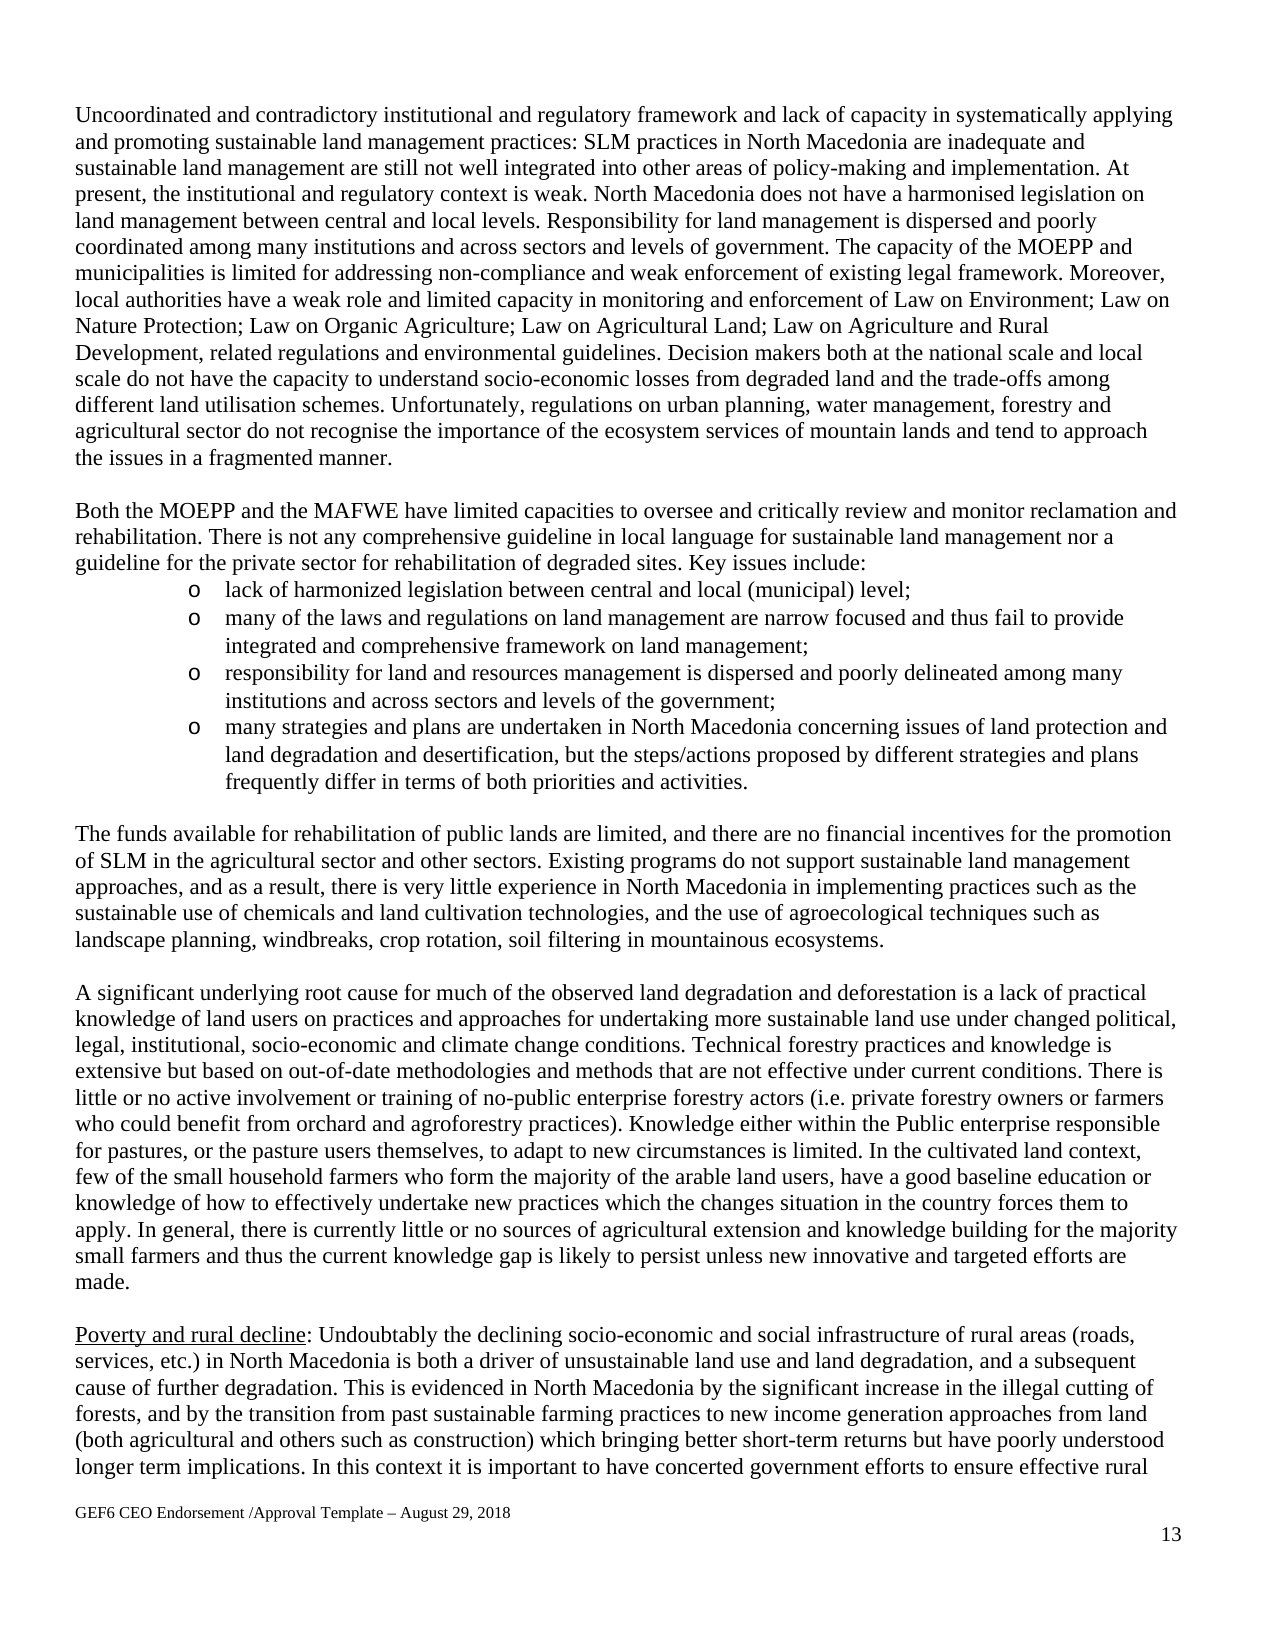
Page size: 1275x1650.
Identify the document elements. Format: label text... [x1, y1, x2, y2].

list many of the laws and regulations on land management are narrow focused and thus fail to provide integrated and comprehensive framework on land management; [187, 604, 1181, 658]
list responsibility for land and resources management is dispersed and poorly delineated among many institutions and across sectors and levels of the government; [187, 658, 1181, 713]
list lack of harmonized legislation between central and local (municipal) level; [187, 576, 1181, 604]
list Both the MOEPP and the MAFWE have limited capacities to oversee and critically review and monitor reclamation and rehabilitation. There is not any comprehensive guideline in local language for sustainable land management nor a guideline for the private sector for rehabilitation of degraded sites. Key issues include: [75, 497, 1181, 576]
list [75, 1321, 1181, 1479]
list Uncoordinated and contradictory institutional and regulatory framework and lack of capacity in systematically applying and promoting sustainable land management practices: SLM practices in North Macedonia are inadequate and sustainable land management are still not well integrated into other areas of policy-making and implementation. At present, the institutional and regulatory context is weak. North Macedonia does not have a harmonised legislation on land management between central and local levels. Responsibility for land management is dispersed and poorly coordinated among many institutions and across sectors and levels of government. The capacity of the MOEPP and municipalities is limited for addressing non-compliance and weak enforcement of existing legal framework. Moreover, local authorities have a weak role and limited capacity in monitoring and enforcement of Law on Environment; Law on Nature Protection; Law on Organic Agriculture; Law on Agricultural Land; Law on Agriculture and Rural Development, related regulations and environmental guidelines. Decision makers both at the national scale and local scale do not have the capacity to understand socio-economic losses from degraded land and the trade-offs among different land utilisation schemes. Unfortunately, regulations on urban planning, water management, forestry and agricultural sector do not recognise the importance of the ecosystem services of mountain lands and tend to approach the issues in a fragmented manner. [75, 101, 1181, 470]
list many strategies and plans are undertaken in North Macedonia concerning issues of land protection and land degradation and desertification, but the steps/actions proposed by different strategies and plans frequently differ in terms of both priorities and activities. [187, 713, 1181, 794]
list The funds available for rehabilitation of public lands are limited, and there are no financial incentives for the promotion of SLM in the agricultural sector and other sectors. Existing programs do not support sustainable land management approaches, and as a result, there is very little experience in North Macedonia in implementing practices such as the sustainable use of chemicals and land cultivation technologies, and the use of agroecological techniques such as landscape planning, windbreaks, crop rotation, soil filtering in mountainous ecosystems. [75, 820, 1181, 952]
list A significant underlying root cause for much of the observed land degradation and deforestation is a lack of practical knowledge of land users on practices and approaches for undertaking more sustainable land use under changed political, legal, institutional, socio-economic and climate change conditions. Technical forestry practices and knowledge is extensive but based on out-of-date methodologies and methods that are not effective under current conditions. There is little or no active involvement or training of no-public enterprise forestry actors (i.e. private forestry owners or farmers who could benefit from orchard and agroforestry practices). Knowledge either within the Public enterprise responsible for pastures, or the pasture users themselves, to adapt to new circumstances is limited. In the cultivated land context, few of the small household farmers who form the majority of the arable land users, have a good baseline education or knowledge of how to effectively undertake new practices which the changes situation in the country forces them to apply. In general, there is currently little or no sources of agricultural extension and knowledge building for the majority small farmers and thus the current knowledge gap is likely to persist unless new innovative and targeted efforts are made. [75, 978, 1181, 1295]
